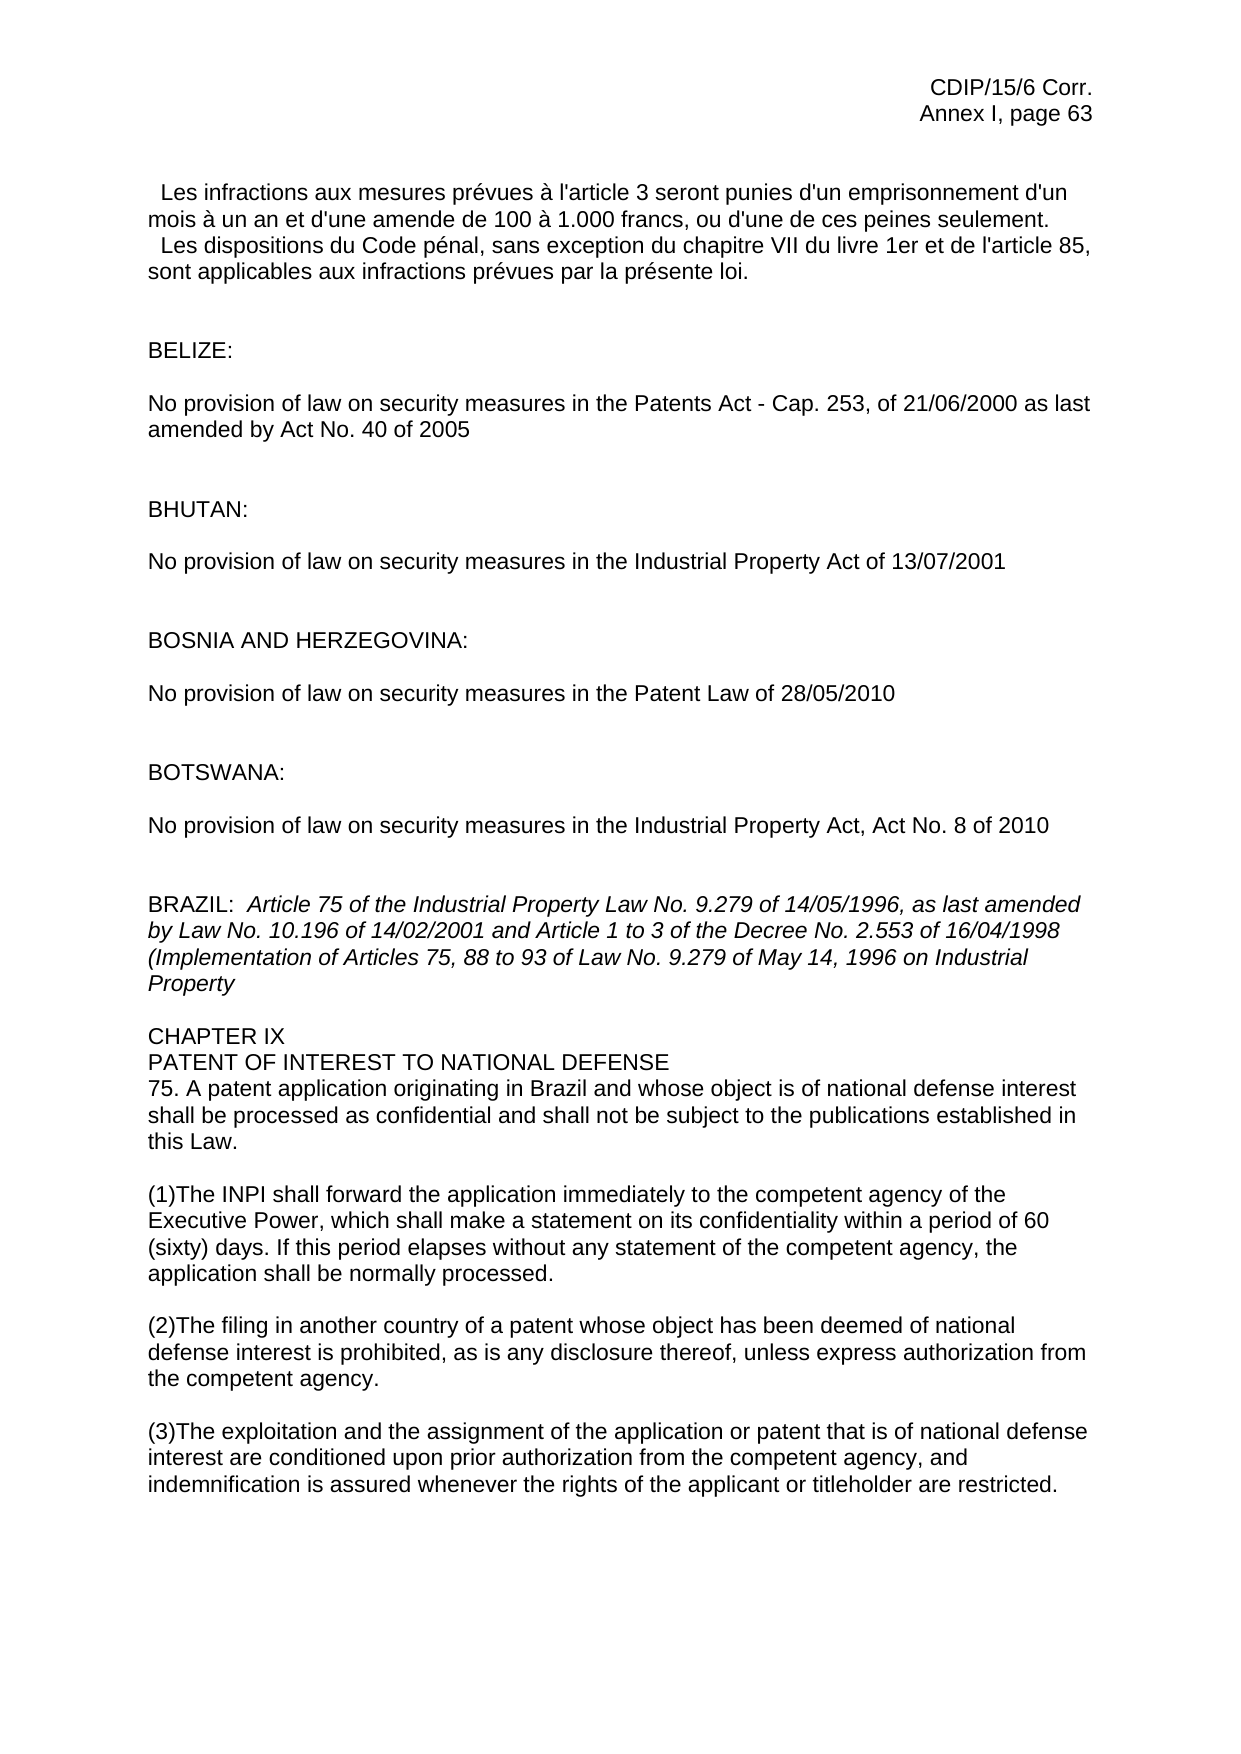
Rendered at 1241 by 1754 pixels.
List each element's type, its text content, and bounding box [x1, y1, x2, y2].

text BHUTAN: [148, 496, 1093, 522]
text (3)The exploitation and the assignment of the application or patent that is of national defense interest are conditioned upon prior authorization from the competent agency, and indemnification is assured whenever the rights of the applicant or titleholder are restricted. [148, 1418, 1093, 1497]
text PATENT OF INTEREST TO NATIONAL DEFENSE [148, 1049, 1093, 1075]
text BELIZE: [148, 337, 1093, 364]
text (1)The INPI shall forward the application immediately to the competent agency of the Executive Power, which shall make a statement on its confidentiality within a period of 60 (sixty) days. If this period elapses without any statement of the competent agency, the application shall be normally processed. [148, 1181, 1093, 1286]
text No provision of law on security measures in the Industrial Property Act, Act No. 8 of 2010 [148, 812, 1093, 838]
text Les dispositions du Code pénal, sans exception du chapitre VII du livre 1er et de l'article 85, sont applicables aux infractions prévues par la présente loi. [148, 232, 1093, 285]
text BRAZIL: Article 75 of the Industrial Property Law No. 9.279 of 14/05/1996, as last amended by Law No. 10.196 of 14/02/2001 and Article 1 to 3 of the Decree No. 2.553 of 16/04/1998 (Implementation of Articles 75, 88 to 93 of Law No. 9.279 of May 14, 1996 on Industrial Property [148, 891, 1093, 996]
text Les infractions aux mesures prévues à l'article 3 seront punies d'un emprisonnement d'un mois à un an et d'une amende de 100 à 1.000 francs, ou d'une de ces peines seulement. [148, 179, 1093, 232]
text 75. A patent application originating in Brazil and whose object is of national defense interest shall be processed as confidential and shall not be subject to the publications established in this Law. [148, 1075, 1093, 1154]
text No provision of law on security measures in the Patent Law of 28/05/2010 [148, 680, 1093, 706]
text No provision of law on security measures in the Industrial Property Act of 13/07/2001 [148, 548, 1093, 574]
text (2)The filing in another country of a patent whose object has been deemed of national defense interest is prohibited, as is any disclosure thereof, unless express authorization from the competent agency. [148, 1312, 1093, 1392]
text BOSNIA AND HERZEGOVINA: [148, 627, 1093, 654]
text No provision of law on security measures in the Patents Act - Cap. 253, of 21/06/2000 as last amended by Act No. 40 of 2005 [148, 390, 1093, 443]
text BOTSWANA: [148, 759, 1093, 785]
text CHAPTER IX [148, 1023, 1093, 1049]
